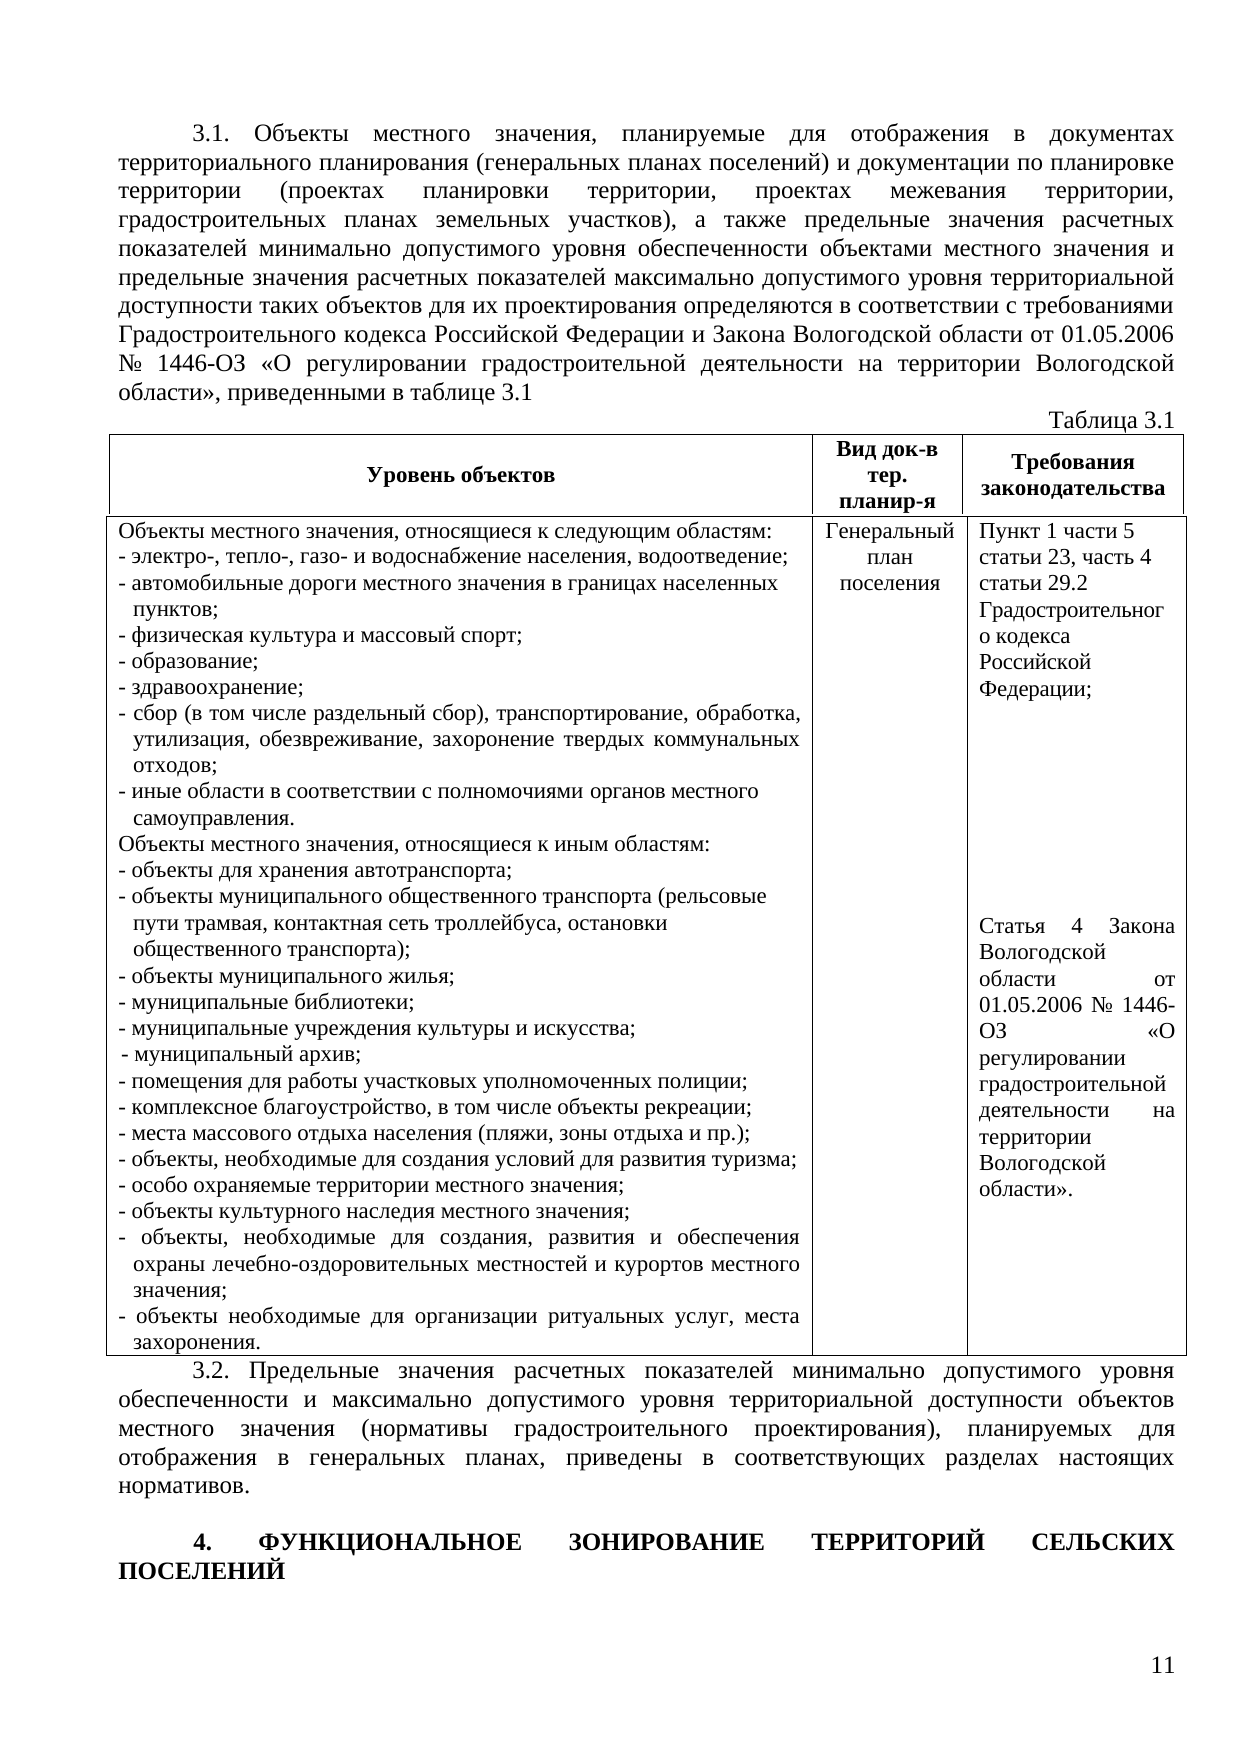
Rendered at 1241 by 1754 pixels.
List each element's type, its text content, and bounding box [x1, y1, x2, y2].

text 3.2. Предельные значения расчетных показателей минимально допустимого уровня обеспеченности и максимально допустимого уровня территориальной доступности объектов местного значения (нормативы градостроительного проектирования), планируемых для отображения в генеральных планах, приведены в соответствующих разделах настоящих нормативов. [118, 1356, 1175, 1499]
text 3.1. Объекты местного значения, планируемые для отображения в документах территориального планирования (генеральных планах поселений) и документации по планировке территории (проектах планировки территории, проектах межевания территории, градостроительных планах земельных участков), а также предельные значения расчетных показателей минимально допустимого уровня обеспеченности объектами местного значения и предельные значения расчетных показателей максимально допустимого уровня территориальной доступности таких объектов для их проектирования определяются в соответствии с требованиями Градостроительного кодекса Российской Федерации и Закона Вологодской области от 01.05.2006 № 1446-ОЗ «О регулировании градостроительной деятельности на территории Вологодской области», приведенными в таблице 3.1 [118, 118, 1175, 406]
table_header Генеральный план поселения [813, 517, 967, 1354]
table_header Пункт 1 части 5 статьи 23, часть 4 статьи 29.2 Градостроительного кодекса Российской Федерации; Статья 4 Закона Вологодской области от 01.05.2006 № 1446-ОЗ «О регулировании градостроительной деятельности на территории Вологодской области». [968, 517, 1186, 1354]
table_header Объекты местного значения, относящиеся к следующим областям: - электро-, тепло-, газо- и водоснабжение населения, водоотведение; - автомобильные дороги местного значения в границах населенных пунктов; - физическая культура и массовый спорт; - образование; - здравоохранение; - сбор (в том числе раздельный сбор), транспортирование, обработка, утилизация, обезвреживание, захоронение твердых коммунальных отходов; - иные области в соответствии с полномочиями органов местного самоуправления. Объекты местного значения, относящиеся к иным областям: - объекты для хранения автотранспорта; - объекты муниципального общественного транспорта (рельсовые пути трамвая, контактная сеть троллейбуса, остановки общественного транспорта); - объекты муниципального жилья; - муниципальные библиотеки; - муниципальные учреждения культуры и искусства; - муниципальный архив; - помещения для работы участковых уполномоченных полиции; - комплексное благоустройство, в том числе объекты рекреации; - места массового отдыха населения (пляжи, зоны отдыха и пр.); - объекты, необходимые для создания условий для развития туризма; - особо охраняемые территории местного значения; - объекты культурного наследия местного значения; - объекты, необходимые для создания, развития и обеспечения охраны лечебно-оздоровительных местностей и курортов местного значения; - объекты необходимые для организации ритуальных услуг, места захоронения. [107, 517, 812, 1354]
table_header Вид док-в тер. планир-я [813, 435, 962, 513]
table_header Уровень объектов [110, 435, 812, 513]
table_header Требования законодательства [963, 435, 1183, 513]
text Таблица 3.1 [118, 406, 1175, 434]
text 4. ФУНКЦИОНАЛЬНОЕ ЗОНИРОВАНИЕ ТЕРРИТОРИЙ СЕЛЬСКИХ ПОСЕЛЕНИЙ [118, 1528, 1175, 1585]
